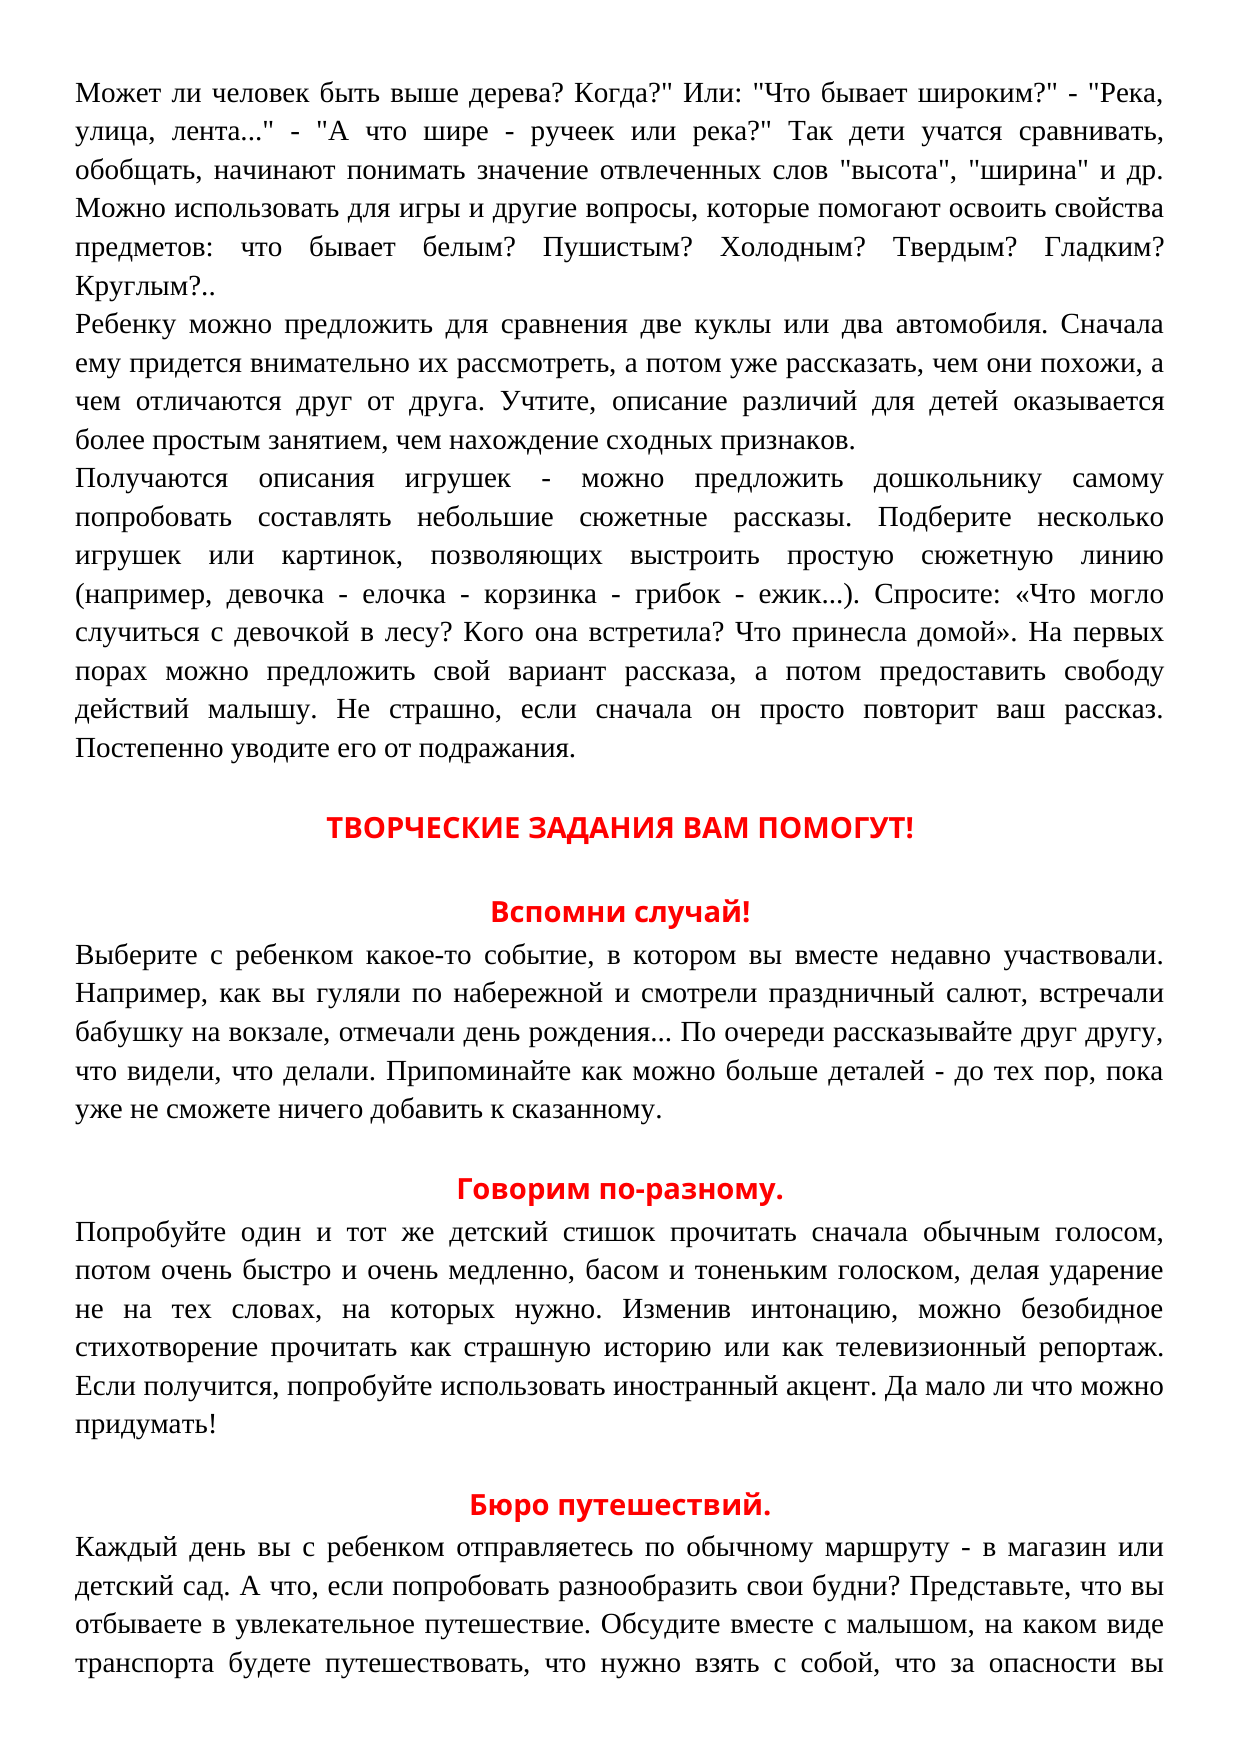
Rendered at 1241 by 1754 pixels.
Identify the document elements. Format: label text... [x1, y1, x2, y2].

text Ребенку можно предложить для сравнения две куклы или два автомобиля. Сначала ему придется внимательно их рассмотреть, а потом уже рассказать, чем они похожи, а чем отличаются друг от друга. Учтите, описание различий для детей оказывается более простым занятием, чем нахождение сходных признаков. [75, 306, 1165, 455]
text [75, 1529, 1165, 1678]
text Бюро путешествий. [75, 1484, 1165, 1523]
text ТВОРЧЕСКИЕ ЗАДАНИЯ ВАМ ПОМОГУТ! [75, 807, 1165, 847]
text Говорим по-разному. [75, 1168, 1165, 1208]
text Получаются описания игрушек - можно предложить дошкольнику самому попробовать составлять небольшие сюжетные рассказы. Подберите несколько игрушек или картинок, позволяющих выстроить простую сюжетную линию (например, девочка - елочка - корзинка - грибок - ежик...). Спросите: «Что могло случиться с девочкой в лесу? Кого она встретила? Что принесла домой». На первых порах можно предложить свой вариант рассказа, а потом предоставить свободу действий малышу. Не страшно, если сначала он просто повторит ваш рассказ. Постепенно уводите его от подражания. [75, 460, 1165, 764]
text Выберите с ребенком какое-то событие, в котором вы вместе недавно участвовали. Например, как вы гуляли по набережной и смотрели праздничный салют, встречали бабушку на вокзале, отмечали день рождения... По очереди рассказывайте друг другу, что видели, что делали. Припоминайте как можно больше деталей - до тех пор, пока уже не сможете ничего добавить к сказанному. [75, 937, 1165, 1125]
text Вспомни случай! [75, 891, 1165, 931]
text Попробуйте один и тот же детский стишок прочитать сначала обычным голосом, потом очень быстро и очень медленно, басом и тоненьким голоском, делая ударение не на тех словах, на которых нужно. Изменив интонацию, можно безобидное стихотворение прочитать как страшную историю или как телевизионный репортаж. Если получится, попробуйте использовать иностранный акцент. Да мало ли что можно придумать! [75, 1214, 1165, 1440]
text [75, 75, 1165, 301]
